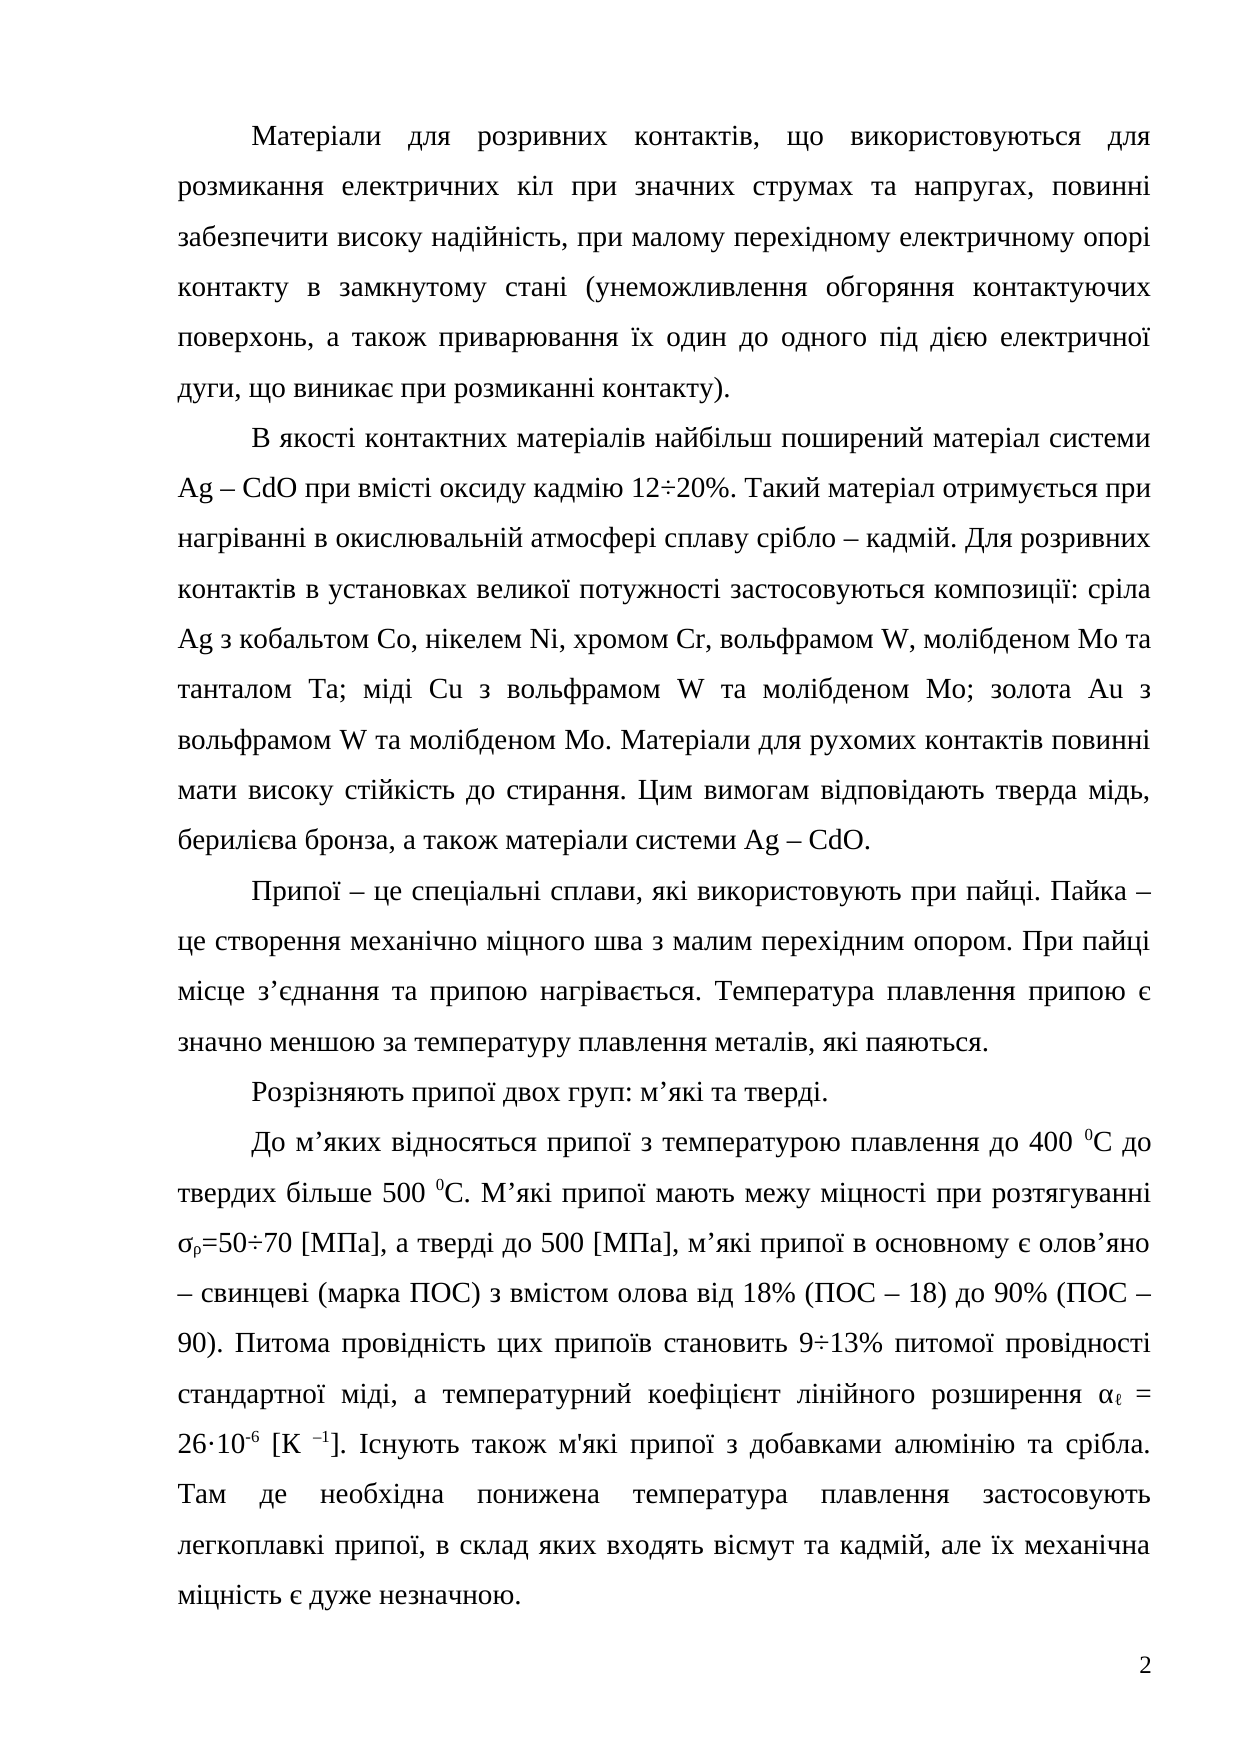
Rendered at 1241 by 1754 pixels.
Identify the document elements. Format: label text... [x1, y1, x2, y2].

text В якості контактних матеріалів найбільш поширений матеріал системи Ag – CdO при вмісті оксиду кадмію 12÷20%. Такий матеріал отримується при нагріванні в окислювальній атмосфері сплаву срібло – кадмій. Для розривних контактів в установках великої потужності застосовуються композиції: сріла Ag з кобальтом Со, нікелем Ni, хромом Cr, вольфрамом W, молібденом Mo та танталом Ta; міді Сu з вольфрамом W та молібденом Mo; золота Au з вольфрамом W та молібденом Mo. Матеріали для рухомих контактів повинні мати високу стійкість до стирання. Цим вимогам відповідають тверда мідь, берилієва бронза, а також матеріали системи Ag – CdO. [177, 420, 1152, 856]
text Припої – це спеціальні сплави, які використовують при пайці. Пайка – це створення механічно міцного шва з малим перехідним опором. При пайці місце з’єднання та припою нагрівається. Температура плавлення припою є значно меншою за температуру плавлення металів, які паяються. [177, 873, 1152, 1057]
text Розрізняють припої двох груп: м’які та тверді. [177, 1074, 1152, 1108]
text До м’яких відносяться припої з температурою плавлення до 400 0С до твердих більше 500 0С. М’які припої мають межу міцності при розтягуванні σρ=50÷70 [МПа], а тверді до 500 [МПа], м’які припої в основному є олов’яно – свинцеві (марка ПОС) з вмістом олова від 18% (ПОС – 18) до 90% (ПОС – 90). Питома провідність цих припоїв становить 9÷13% питомої провідності стандартної міді, а температурний коефіцієнт лінійного розширення αℓ = 26·10-6 [К –1]. Існують також м'які припої з добавками алюмінію та срібла. Там де необхідна понижена температура плавлення застосовують легкоплавкі припої, в склад яких входять вісмут та кадмій, але їх механічна міцність є дуже незначною. [177, 1124, 1152, 1611]
text Матеріали для розривних контактів, що використовуються для розмикання електричних кіл при значних струмах та напругах, повинні забезпечити високу надійність, при малому перехідному електричному опорі контакту в замкнутому стані (унеможливлення обгоряння контактуючих поверхонь, а також приварювання їх один до одного під дією електричної дуги, що виникає при розмиканні контакту). [177, 118, 1152, 403]
